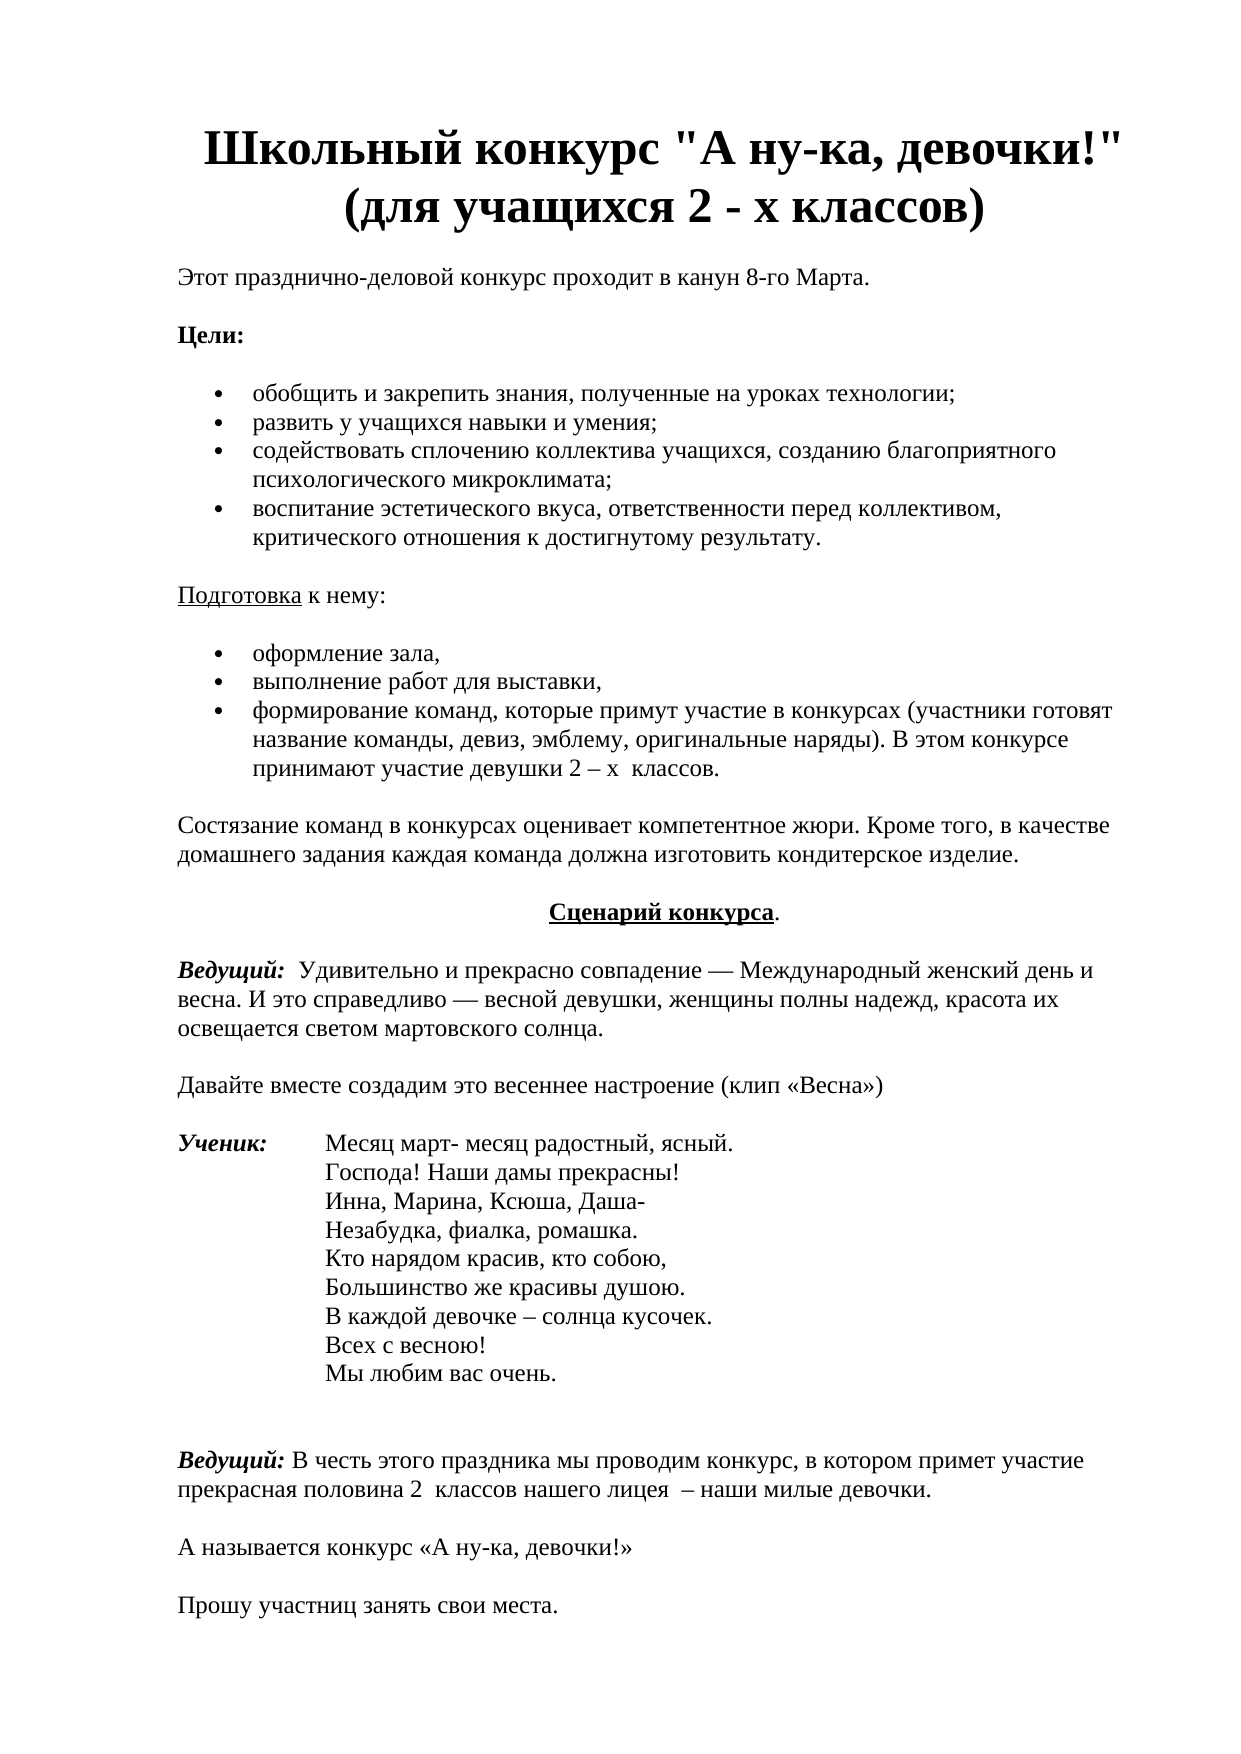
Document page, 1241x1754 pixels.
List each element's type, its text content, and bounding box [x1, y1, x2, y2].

text Инна, Марина, Ксюша, Даша- [251, 1186, 1152, 1215]
list выполнение работ для выставки, [215, 666, 1152, 695]
text А называется конкурс «А ну-ка, девочки!» [177, 1532, 1152, 1561]
list формирование команд, которые примут участие в конкурсах (участники готовят название команды, девиз, эмблему, оригинальные наряды). В этом конкурсе принимают участие девушки 2 – х классов. [215, 695, 1152, 781]
text Ведущий: Удивительно и прекрасно совпадение — Международный женский день и весна. И это справедливо — весной девушки, женщины полны надежд, красота их освещается светом мартовского солнца. [177, 955, 1152, 1041]
text Давайте вместе создадим это весеннее настроение (клип «Весна») [177, 1071, 1152, 1099]
text Подготовка к нему: [177, 580, 1152, 608]
text Незабудка, фиалка, ромашка. [251, 1215, 1152, 1243]
list развить у учащихся навыки и умения; [215, 407, 1152, 436]
text Кто нарядом красив, кто собою, [251, 1243, 1152, 1272]
list обобщить и закрепить знания, полученные на уроках технологии; [215, 378, 1152, 407]
text Мы любим вас очень. [251, 1358, 1152, 1387]
text Господа! Наши дамы прекрасны! [251, 1157, 1152, 1186]
list оформление зала, [215, 638, 1152, 666]
text Состязание команд в конкурсах оценивает компетентное жюри. Кроме того, в качестве домашнего задания каждая команда должна изготовить кондитерское изделие. [177, 811, 1152, 868]
text Ведущий: В честь этого праздника мы проводим конкурс, в котором примет участие прекрасная половина 2 классов нашего лицея – наши милые девочки. [177, 1445, 1152, 1503]
text Сценарий конкурса. [177, 897, 1152, 926]
list воспитание эстетического вкуса, ответственности перед коллективом, критического отношения к достигнутому результату. [215, 493, 1152, 551]
text Большинство же красивы душою. [251, 1272, 1152, 1301]
text Ученик: Месяц март- месяц радостный, ясный. [177, 1128, 1152, 1157]
text Школьный конкурс "А ну-ка, девочки!" (для учащихся 2 - х классов) [177, 118, 1152, 233]
text В каждой девочке – солнца кусочек. [251, 1301, 1152, 1330]
text Всех с весною! [251, 1330, 1152, 1358]
text Прошу участниц занять свои места. [177, 1590, 1152, 1618]
text Этот празднично-деловой конкурс проходит в канун 8-го Марта. [177, 262, 1152, 291]
list содействовать сплочению коллектива учащихся, созданию благоприятного психологического микроклимата; [215, 436, 1152, 493]
text Цели: [177, 320, 1152, 349]
